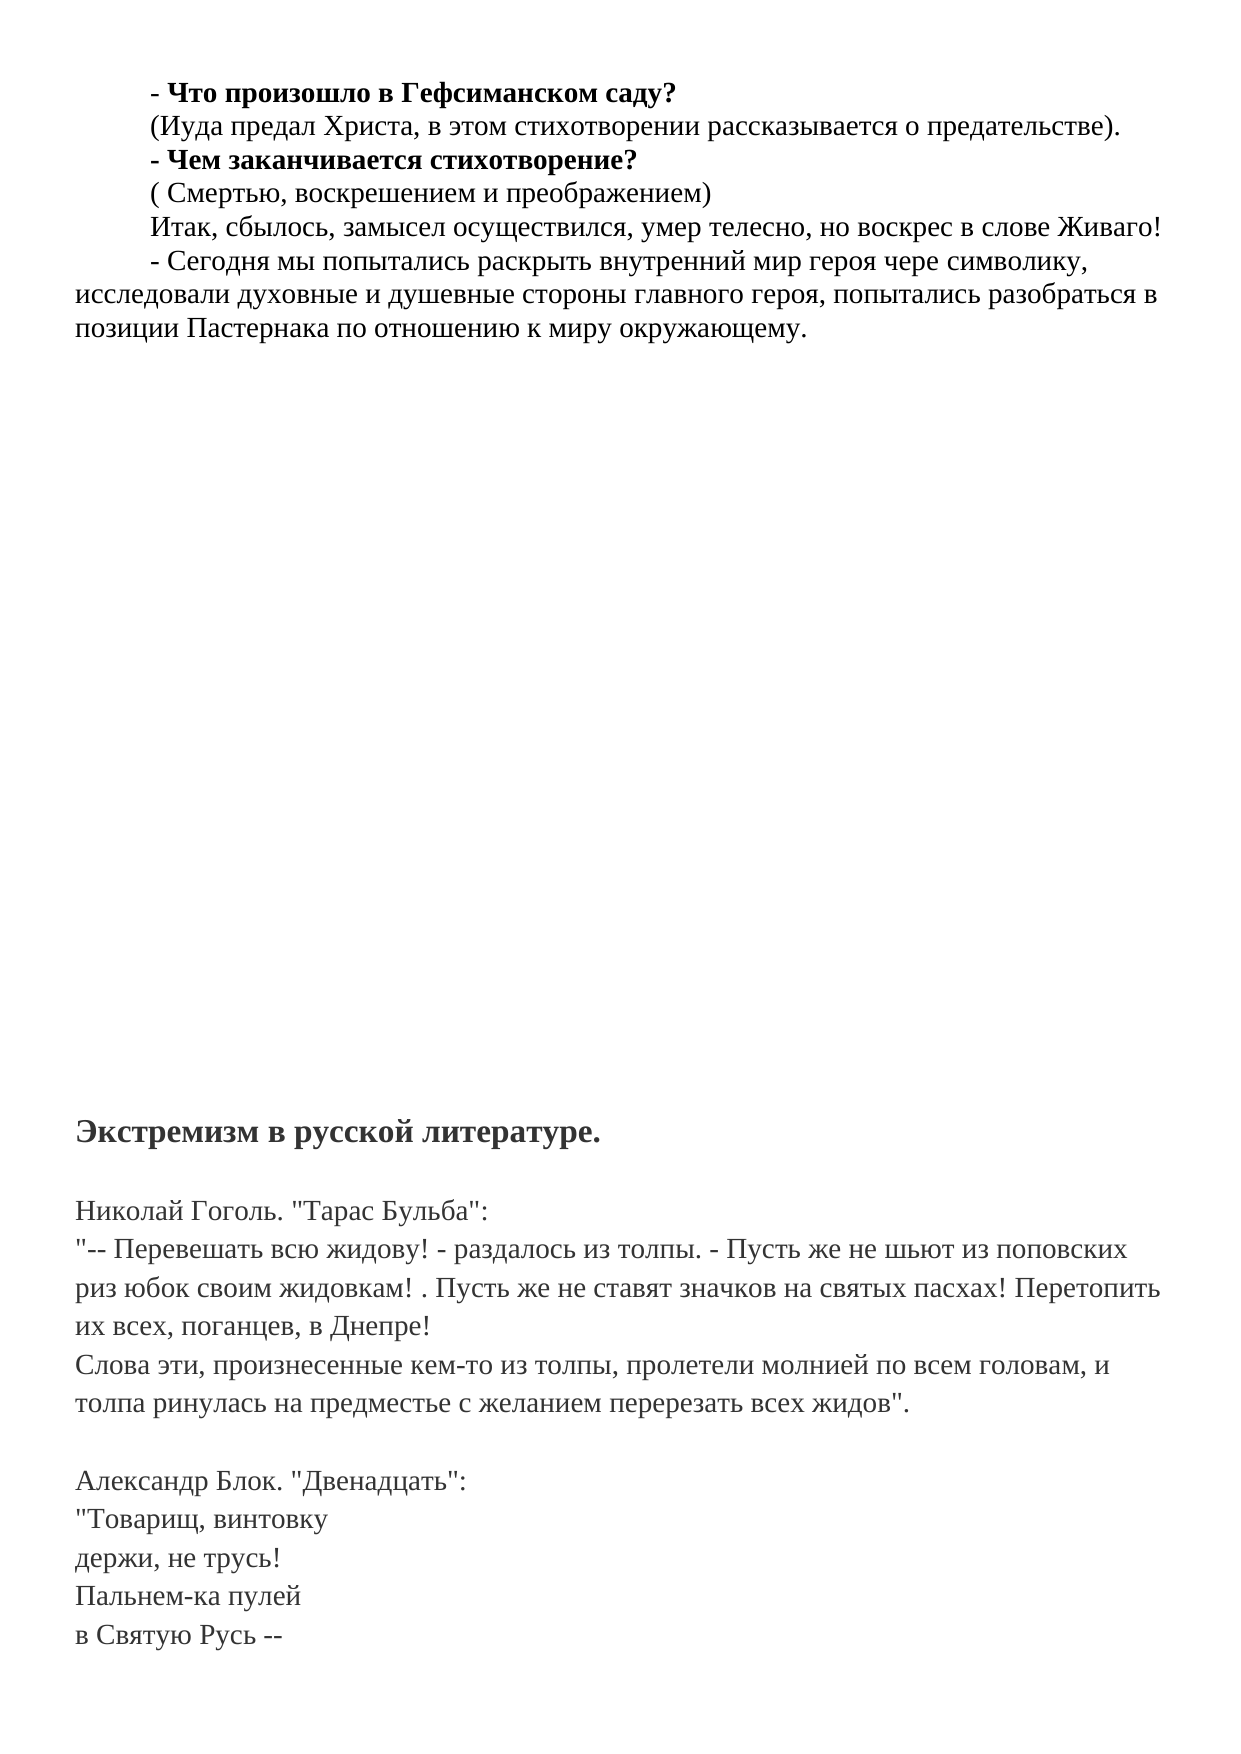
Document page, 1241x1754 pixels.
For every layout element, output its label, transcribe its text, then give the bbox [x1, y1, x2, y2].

text - Что произошло в Гефсиманском саду? [75, 75, 1165, 108]
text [75, 1111, 1165, 1650]
text ( Смертью, воскрешением и преображением) [75, 176, 1165, 209]
text Итак, сбылось, замысел осуществился, умер телесно, но воскрес в слове Живаго! [75, 209, 1165, 243]
text (Иуда предал Христа, в этом стихотворении рассказывается о предательстве). [75, 108, 1165, 142]
text - Сегодня мы попытались раскрыть внутренний мир героя чере символику, исследовали духовные и душевные стороны главного героя, попытались разобраться в позиции Пастернака по отношению к миру окружающему. [75, 243, 1165, 343]
text - Чем заканчивается стихотворение? [75, 142, 1165, 176]
